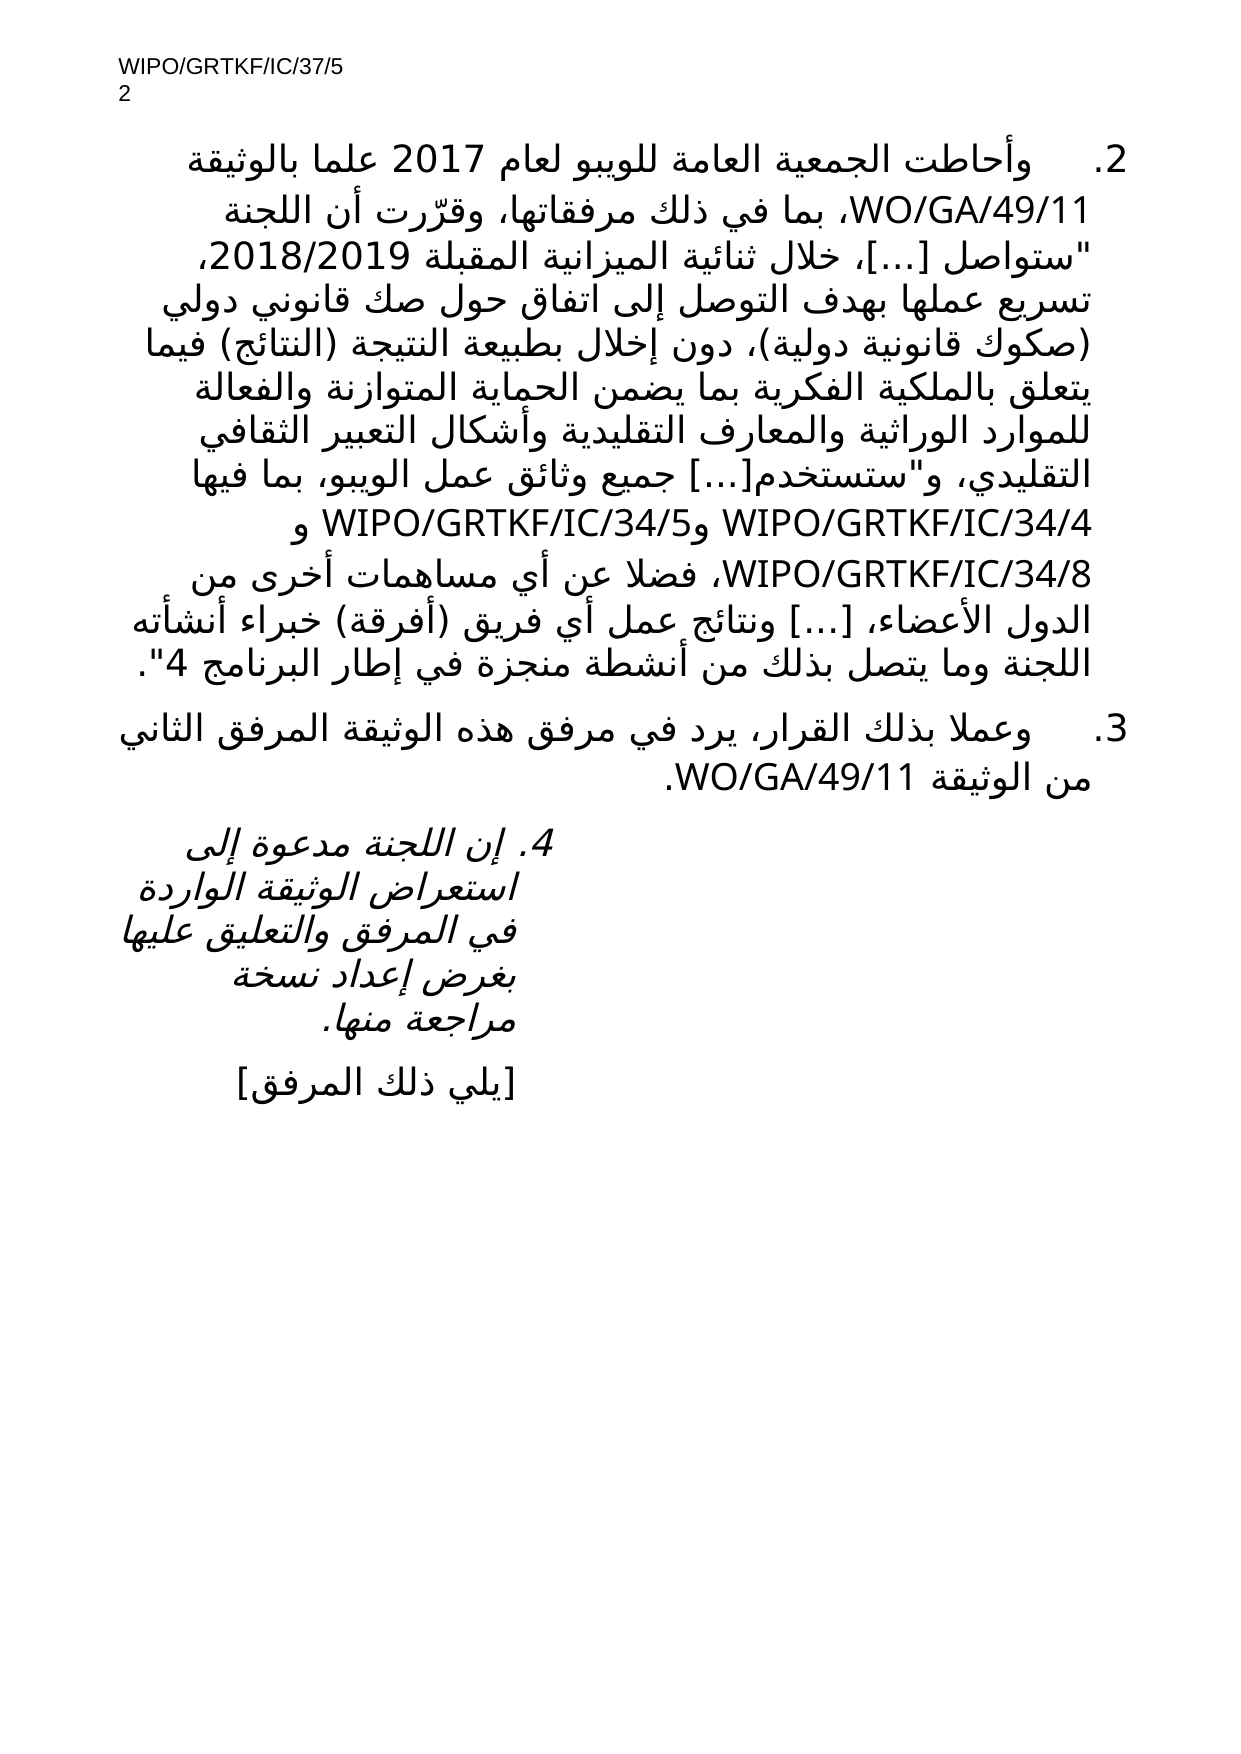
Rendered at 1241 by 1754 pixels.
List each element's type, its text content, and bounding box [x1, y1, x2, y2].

text وأحاطت الجمعية العامة للويبو لعام 2017 علما بالوثيقة WO/GA/49/11، بما في ذلك مرفقاتها، وقرّرت أن اللجنة "ستواصل [...]، خلال ثنائية الميزانية المقبلة 2018/2019، تسريع عملها بهدف التوصل إلى اتفاق حول صك قانوني دولي (صكوك قانونية دولية)، دون إخلال بطبيعة النتيجة (النتائج) فيما يتعلق بالملكية الفكرية بما يضمن الحماية المتوازنة والفعالة للموارد الوراثية والمعارف التقليدية وأشكال التعبير الثقافي التقليدي، و"ستستخدم[...] جميع وثائق عمل الويبو، بما فيها WIPO/GRTKF/IC/34/4 وWIPO/GRTKF/IC/34/5 وWIPO/GRTKF/IC/34/8، فضلا عن أي مساهمات أخرى من الدول الأعضاء، [...] ونتائج عمل أي فريق (أفرقة) خبراء أنشأته اللجنة وما يتصل بذلك من أنشطة منجزة في إطار البرنامج 4". [118, 132, 1092, 686]
text [يلي ذلك المرفق] [118, 1061, 516, 1104]
text وعملا بذلك القرار، يرد في مرفق هذه الوثيقة المرفق الثاني من الوثيقة WO/GA/49/11. [118, 706, 1092, 801]
text إن اللجنة مدعوة إلى استعراض الوثيقة الواردة في المرفق والتعليق عليها بغرض إعداد نسخة مراجعة منها. [118, 822, 516, 1040]
